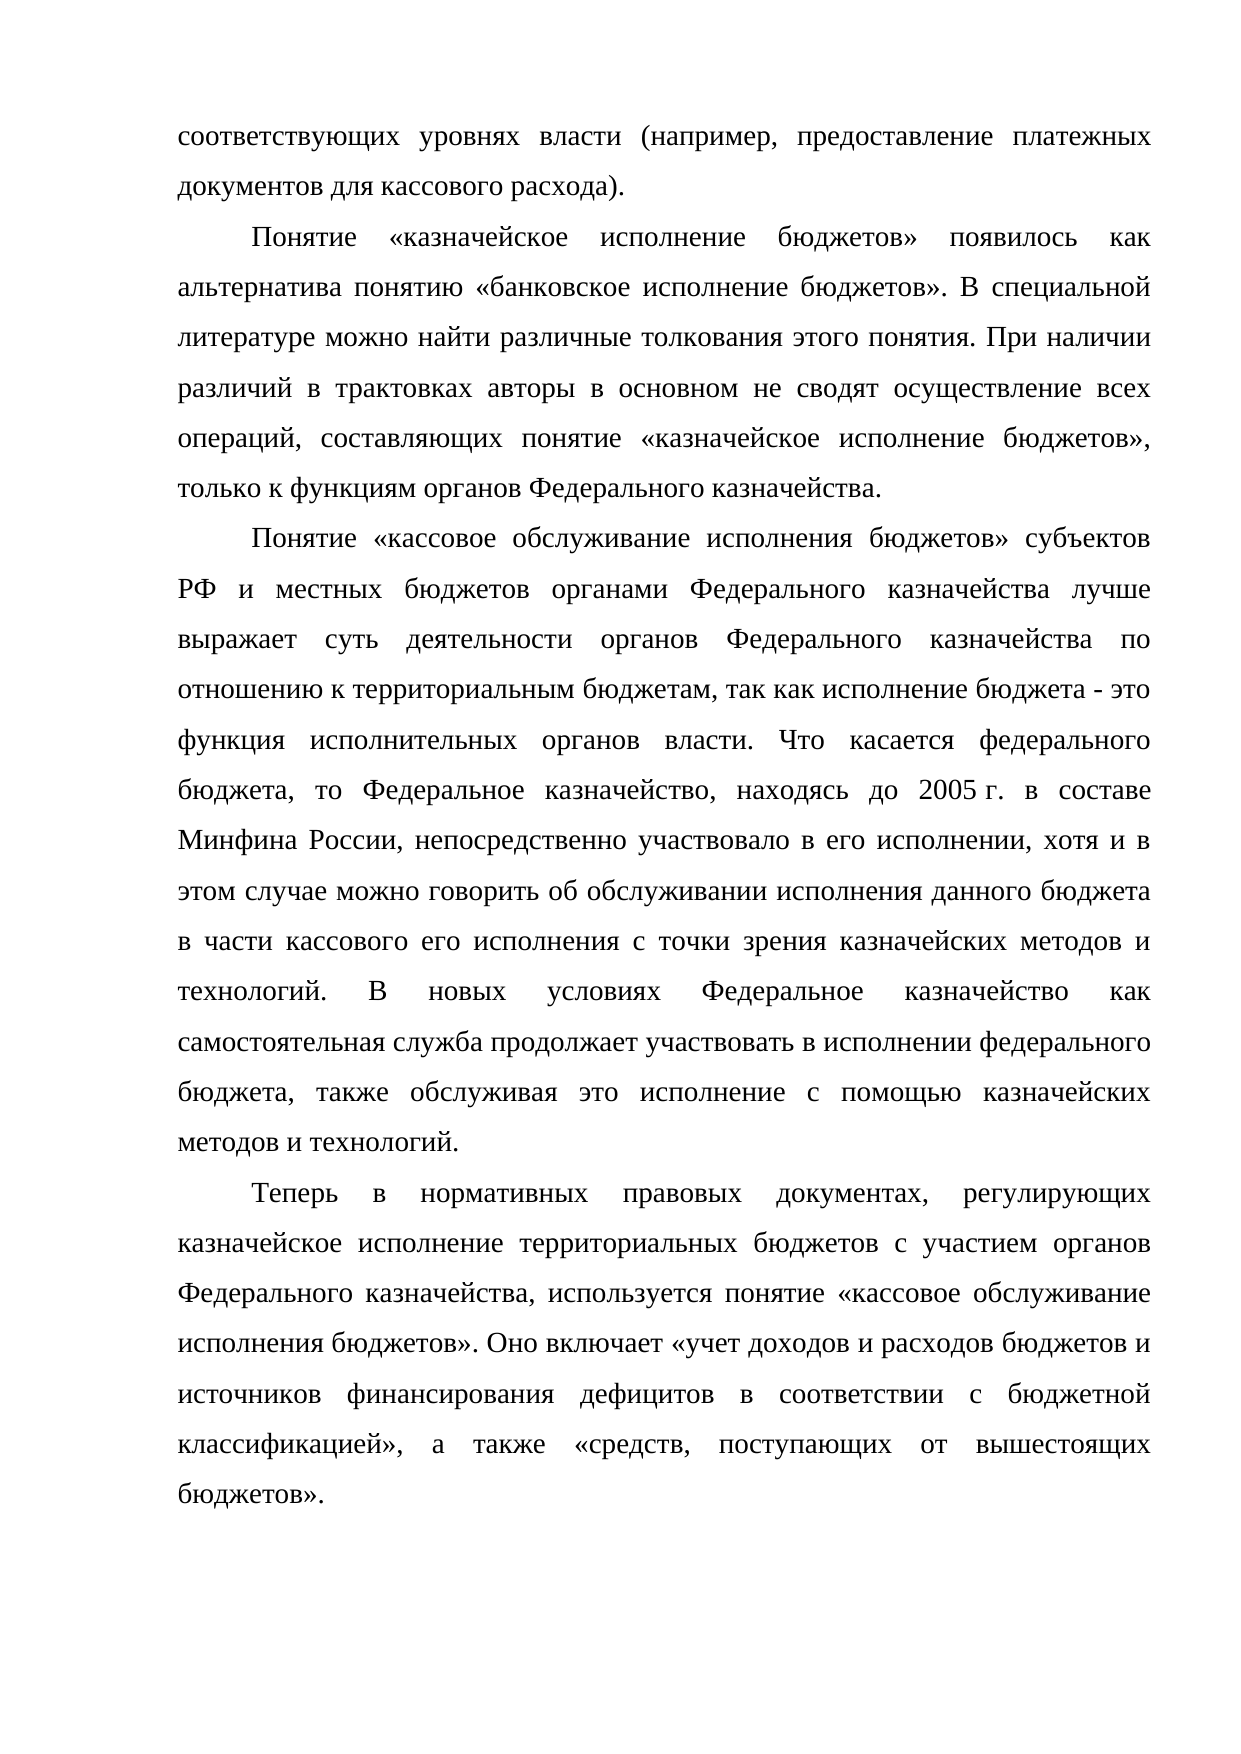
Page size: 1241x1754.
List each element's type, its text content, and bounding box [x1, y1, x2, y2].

text Понятие «кассовое обслуживание исполнения бюджетов» субъектов РФ и местных бюджетов органами Федерального казначейства лучше выражает суть деятельности органов Федерального казначейства по отношению к территориальным бюджетам, так как исполнение бюджета - это функция исполнительных органов власти. Что касается федерального бюджета, то Федеральное казначейство, находясь до 2005 г. в составе Минфина России, непосредственно участвовало в его исполнении, хотя и в этом случае можно говорить об обслуживании исполнения данного бюджета в части кассового его исполнения с точки зрения казначейских методов и технологий. В новых условиях Федеральное казначейство как самостоятельная служба продолжает участвовать в исполнении федерального бюджета, также обслуживая это исполнение с помощью казначейских методов и технологий. [177, 521, 1152, 1158]
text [177, 118, 1152, 202]
text Теперь в нормативных правовых документах, регулирующих казначейское исполнение территориальных бюджетов с участием органов Федерального казначейства, используется понятие «кассовое обслуживание исполнения бюджетов». Оно включает «учет доходов и расходов бюджетов и источников финансирования дефицитов в соответствии с бюджетной классификацией», а также «средств, поступающих от вышестоящих бюджетов». [177, 1175, 1152, 1510]
text Понятие «казначейское исполнение бюджетов» появилось как альтернатива понятию «банковское исполнение бюджетов». В специальной литературе можно найти различные толкования этого понятия. При наличии различий в трактовках авторы в основном не сводят осуществление всех операций, составляющих понятие «казначейское исполнение бюджетов», только к функциям органов Федерального казначейства. [177, 219, 1152, 504]
